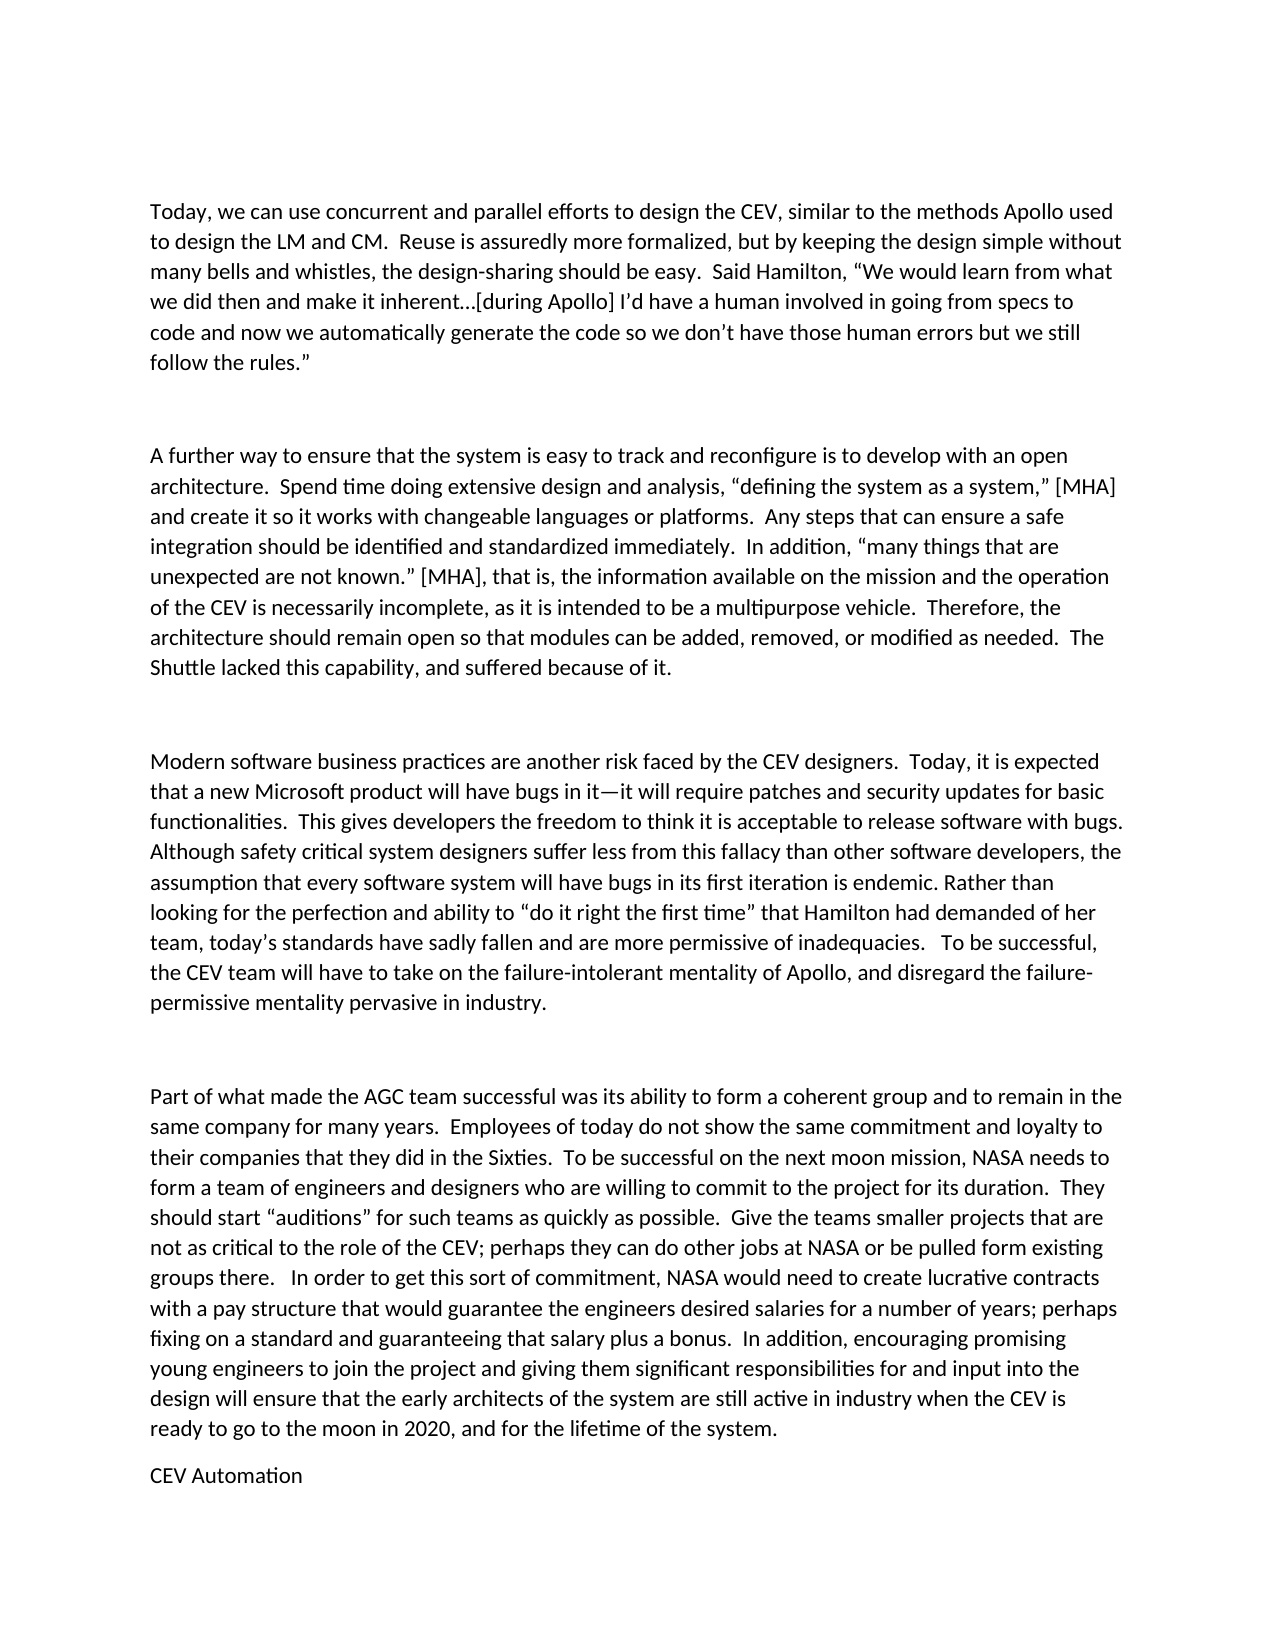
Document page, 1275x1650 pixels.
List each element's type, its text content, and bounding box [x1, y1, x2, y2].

text Part of what made the AGC team successful was its ability to form a coherent group and to remain in the same company for many years. Employees of today do not show the same commitment and loyalty to their companies that they did in the Sixties. To be successful on the next moon mission, NASA needs to form a team of engineers and designers who are willing to commit to the project for its duration. They should start “auditions” for such teams as quickly as possible. Give the teams smaller projects that are not as critical to the role of the CEV; perhaps they can do other jobs at NASA or be pulled form existing groups there. In order to get this sort of commitment, NASA would need to create lucrative contracts with a pay structure that would guarantee the engineers desired salaries for a number of years; perhaps fixing on a standard and guaranteeing that salary plus a bonus. In addition, encouraging promising young engineers to join the project and giving them significant responsibilities for and input into the design will ensure that the early architects of the system are still active in industry when the CEV is ready to go to the moon in 2020, and for the lifetime of the system. [150, 1082, 1125, 1443]
text Modern software business practices are another risk faced by the CEV designers. Today, it is expected that a new Microsoft product will have bugs in it—it will require patches and security updates for basic functionalities. This gives developers the freedom to think it is acceptable to release software with bugs. Although safety critical system designers suffer less from this fallacy than other software developers, the assumption that every software system will have bugs in its first iteration is endemic. Rather than looking for the perfection and ability to “do it right the first time” that Hamilton had demanded of her team, today’s standards have sadly fallen and are more permissive of inadequacies. To be successful, the CEV team will have to take on the failure-intolerant mentality of Apollo, and disregard the failure-permissive mentality pervasive in industry. [150, 747, 1125, 1017]
text A further way to ensure that the system is easy to track and reconfigure is to develop with an open architecture. Spend time doing extensive design and analysis, “defining the system as a system,” [MHA] and create it so it works with changeable languages or platforms. Any steps that can ensure a safe integration should be identified and standardized immediately. In addition, “many things that are unexpected are not known.” [MHA], that is, the information available on the mission and the operation of the CEV is necessarily incomplete, as it is intended to be a multipurpose vehicle. Therefore, the architecture should remain open so that modules can be added, removed, or modified as needed. The Shuttle lacked this capability, and suffered because of it. [150, 442, 1125, 681]
text Today, we can use concurrent and parallel efforts to design the CEV, similar to the methods Apollo used to design the LM and CM. Reuse is assuredly more formalized, but by keeping the design simple without many bells and whistles, the design-sharing should be easy. Said Hamilton, “We would learn from what we did then and make it inherent…[during Apollo] I’d have a human involved in going from specs to code and now we automatically generate the code so we don’t have those human errors but we still follow the rules.” [150, 197, 1125, 376]
text CEV Automation [150, 1461, 1125, 1489]
